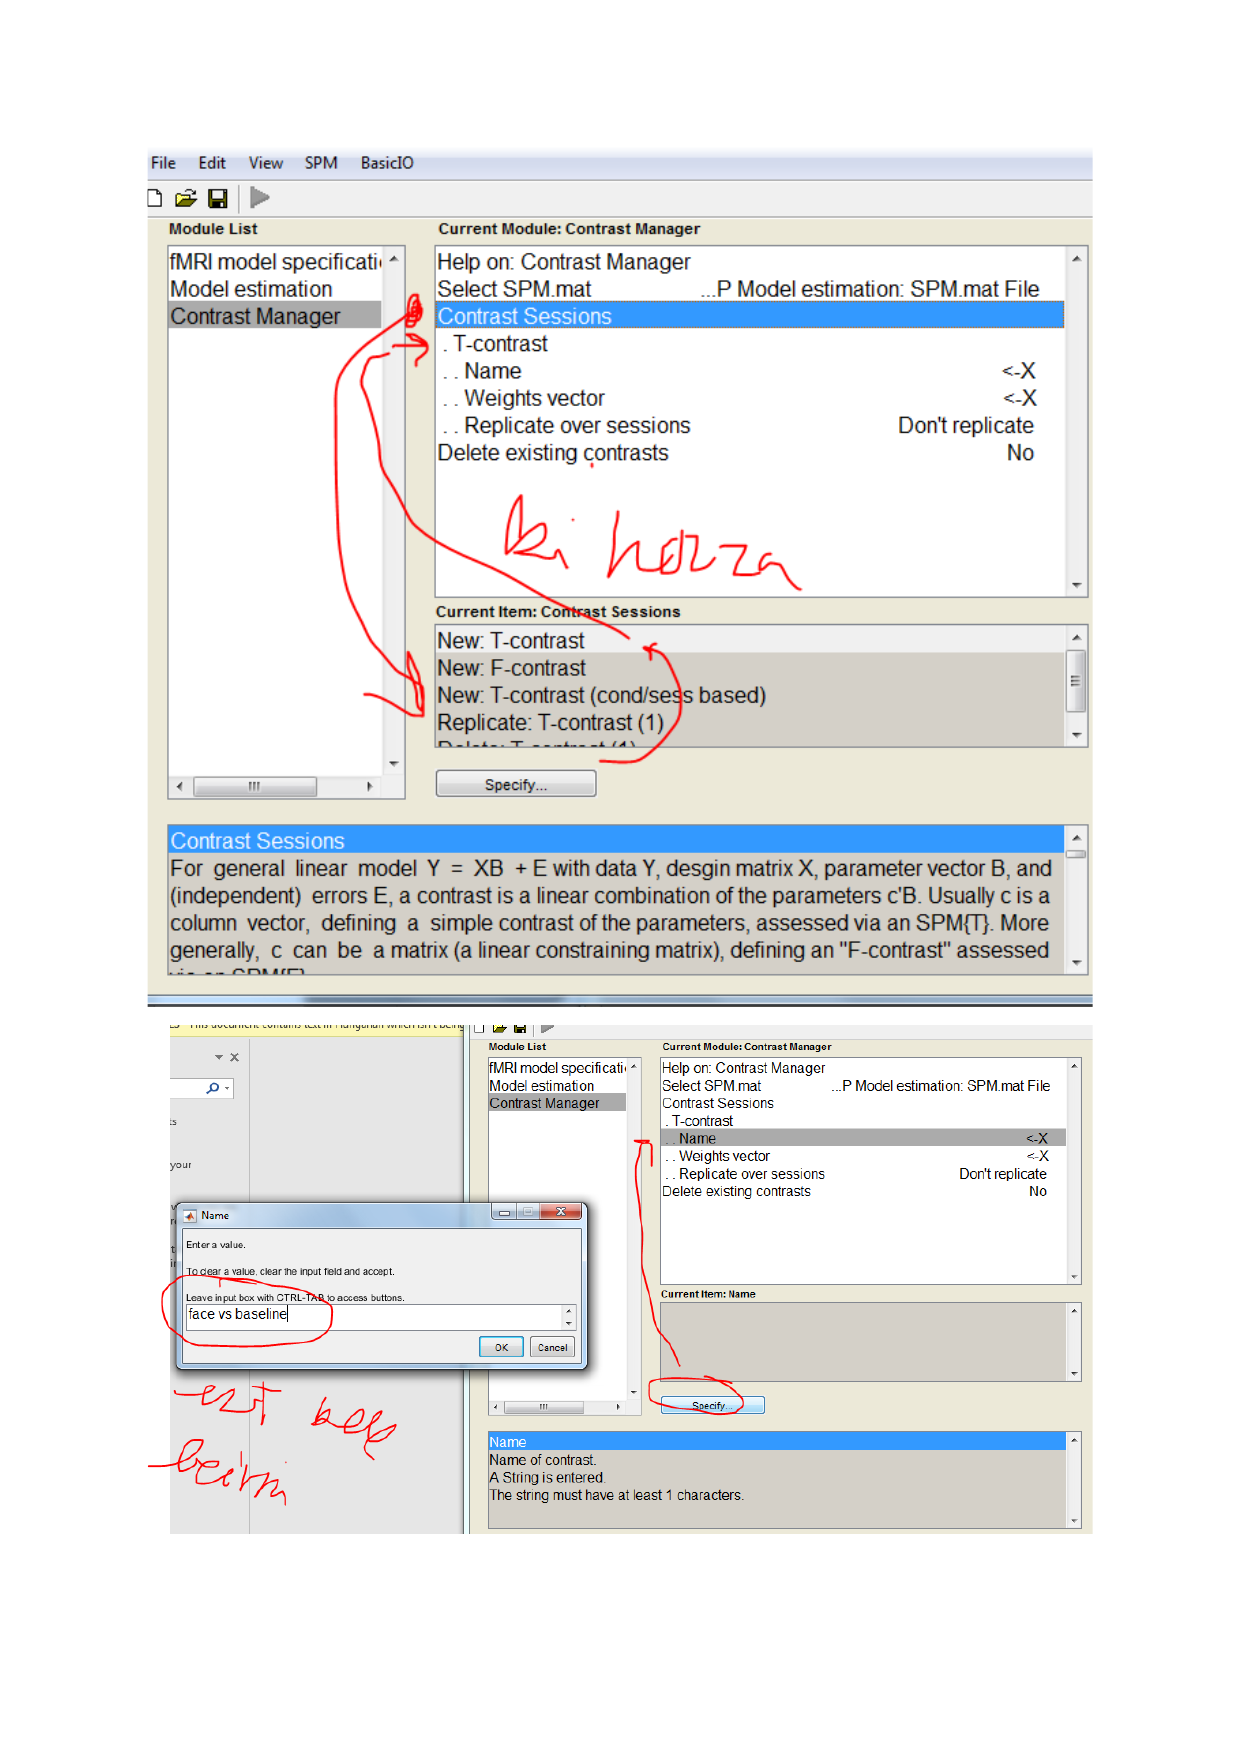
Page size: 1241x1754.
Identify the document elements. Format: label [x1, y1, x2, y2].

picture [147, 147, 1093, 1007]
picture [147, 1025, 1093, 1534]
